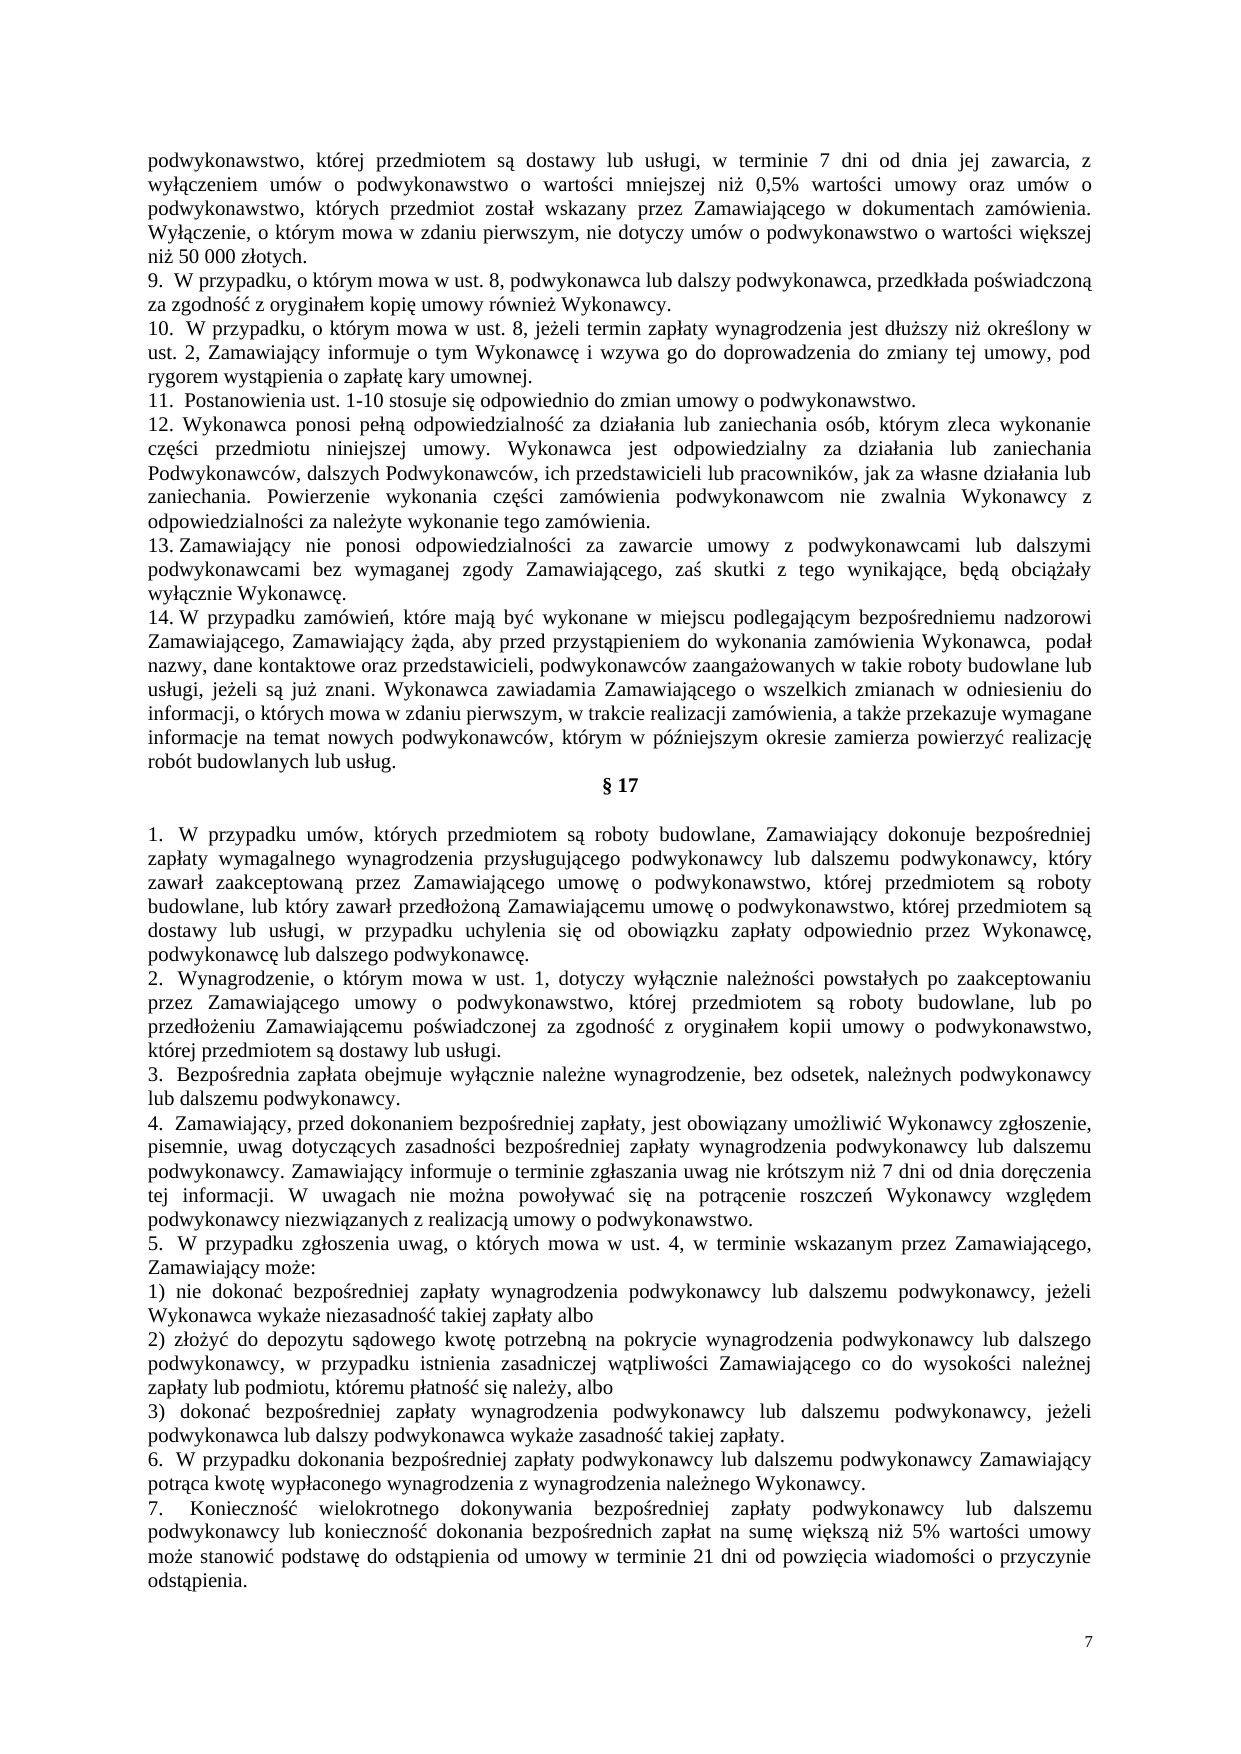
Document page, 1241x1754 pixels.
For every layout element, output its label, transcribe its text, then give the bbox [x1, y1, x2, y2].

text 1. W przypadku umów, których przedmiotem są roboty budowlane, Zamawiający dokonuje bezpośredniej zapłaty wymagalnego wynagrodzenia przysługującego podwykonawcy lub dalszemu podwykonawcy, który zawarł zaakceptowaną przez Zamawiającego umowę o podwykonawstwo, której przedmiotem są roboty budowlane, lub który zawarł przedłożoną Zamawiającemu umowę o podwykonawstwo, której przedmiotem są dostawy lub usługi, w przypadku uchylenia się od obowiązku zapłaty odpowiednio przez Wykonawcę, podwykonawcę lub dalszego podwykonawcę. [148, 822, 1093, 966]
text 5. W przypadku zgłoszenia uwag, o których mowa w ust. 4, w terminie wskazanym przez Zamawiającego, Zamawiający może: [148, 1231, 1093, 1279]
text 7. Konieczność wielokrotnego dokonywania bezpośredniej zapłaty podwykonawcy lub dalszemu podwykonawcy lub konieczność dokonania bezpośrednich zapłat na sumę większą niż 5% wartości umowy może stanowić podstawę do odstąpienia od umowy w terminie 21 dni od powzięcia wiadomości o przyczynie odstąpienia. [148, 1495, 1093, 1592]
list Zamawiający nie ponosi odpowiedzialności za zawarcie umowy z podwykonawcami lub dalszymi podwykonawcami bez wymaganej zgody Zamawiającego, zaś skutki z tego wynikające, będą obciążały wyłącznie Wykonawcę. [148, 533, 1093, 605]
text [148, 148, 1093, 268]
text 1) nie dokonać bezpośredniej zapłaty wynagrodzenia podwykonawcy lub dalszemu podwykonawcy, jeżeli Wykonawca wykaże niezasadność takiej zapłaty albo [148, 1279, 1093, 1327]
text § 17 [148, 773, 1093, 797]
text 2. Wynagrodzenie, o którym mowa w ust. 1, dotyczy wyłącznie należności powstałych po zaakceptowaniu przez Zamawiającego umowy o podwykonawstwo, której przedmiotem są roboty budowlane, lub po przedłożeniu Zamawiającemu poświadczonej za zgodność z oryginałem kopii umowy o podwykonawstwo, której przedmiotem są dostawy lub usługi. [148, 966, 1093, 1062]
text 9. W przypadku, o którym mowa w ust. 8, podwykonawca lub dalszy podwykonawca, przedkłada poświadczoną za zgodność z oryginałem kopię umowy również Wykonawcy. [148, 268, 1093, 316]
text 2) złożyć do depozytu sądowego kwotę potrzebną na pokrycie wynagrodzenia podwykonawcy lub dalszego podwykonawcy, w przypadku istnienia zasadniczej wątpliwości Zamawiającego co do wysokości należnej zapłaty lub podmiotu, któremu płatność się należy, albo [148, 1327, 1093, 1399]
text 11. Postanowienia ust. 1-10 stosuje się odpowiednio do zmian umowy o podwykonawstwo. [148, 388, 1093, 412]
text 3. Bezpośrednia zapłata obejmuje wyłącznie należne wynagrodzenie, bez odsetek, należnych podwykonawcy lub dalszemu podwykonawcy. [148, 1062, 1093, 1110]
text 10. W przypadku, o którym mowa w ust. 8, jeżeli termin zapłaty wynagrodzenia jest dłuższy niż określony w ust. 2, Zamawiający informuje o tym Wykonawcę i wzywa go do doprowadzenia do zmiany tej umowy, pod rygorem wystąpienia o zapłatę kary umownej. [148, 316, 1093, 388]
text 12. Wykonawca ponosi pełną odpowiedzialność za działania lub zaniechania osób, którym zleca wykonanie części przedmiotu niniejszej umowy. Wykonawca jest odpowiedzialny za działania lub zaniechania Podwykonawców, dalszych Podwykonawców, ich przedstawicieli lub pracowników, jak za własne działania lub zaniechania. Powierzenie wykonania części zamówienia podwykonawcom nie zwalnia Wykonawcy z odpowiedzialności za należyte wykonanie tego zamówienia. [148, 412, 1093, 533]
text 4. Zamawiający, przed dokonaniem bezpośredniej zapłaty, jest obowiązany umożliwić Wykonawcy zgłoszenie, pisemnie, uwag dotyczących zasadności bezpośredniej zapłaty wynagrodzenia podwykonawcy lub dalszemu podwykonawcy. Zamawiający informuje o terminie zgłaszania uwag nie krótszym niż 7 dni od dnia doręczenia tej informacji. W uwagach nie można powoływać się na potrącenie roszczeń Wykonawcy względem podwykonawcy niezwiązanych z realizacją umowy o podwykonawstwo. [148, 1110, 1093, 1231]
list W przypadku zamówień, które mają być wykonane w miejscu podlegającym bezpośredniemu nadzorowi Zamawiającego, Zamawiający żąda, aby przed przystąpieniem do wykonania zamówienia Wykonawca, podał nazwy, dane kontaktowe oraz przedstawicieli, podwykonawców zaangażowanych w takie roboty budowlane lub usługi, jeżeli są już znani. Wykonawca zawiadamia Zamawiającego o wszelkich zmianach w odniesieniu do informacji, o których mowa w zdaniu pierwszym, w trakcie realizacji zamówienia, a także przekazuje wymagane informacje na temat nowych podwykonawców, którym w późniejszym okresie zamierza powierzyć realizację robót budowlanych lub usług. [148, 605, 1093, 773]
text 6. W przypadku dokonania bezpośredniej zapłaty podwykonawcy lub dalszemu podwykonawcy Zamawiający potrąca kwotę wypłaconego wynagrodzenia z wynagrodzenia należnego Wykonawcy. [148, 1447, 1093, 1495]
text 3) dokonać bezpośredniej zapłaty wynagrodzenia podwykonawcy lub dalszemu podwykonawcy, jeżeli podwykonawca lub dalszy podwykonawca wykaże zasadność takiej zapłaty. [148, 1399, 1093, 1447]
